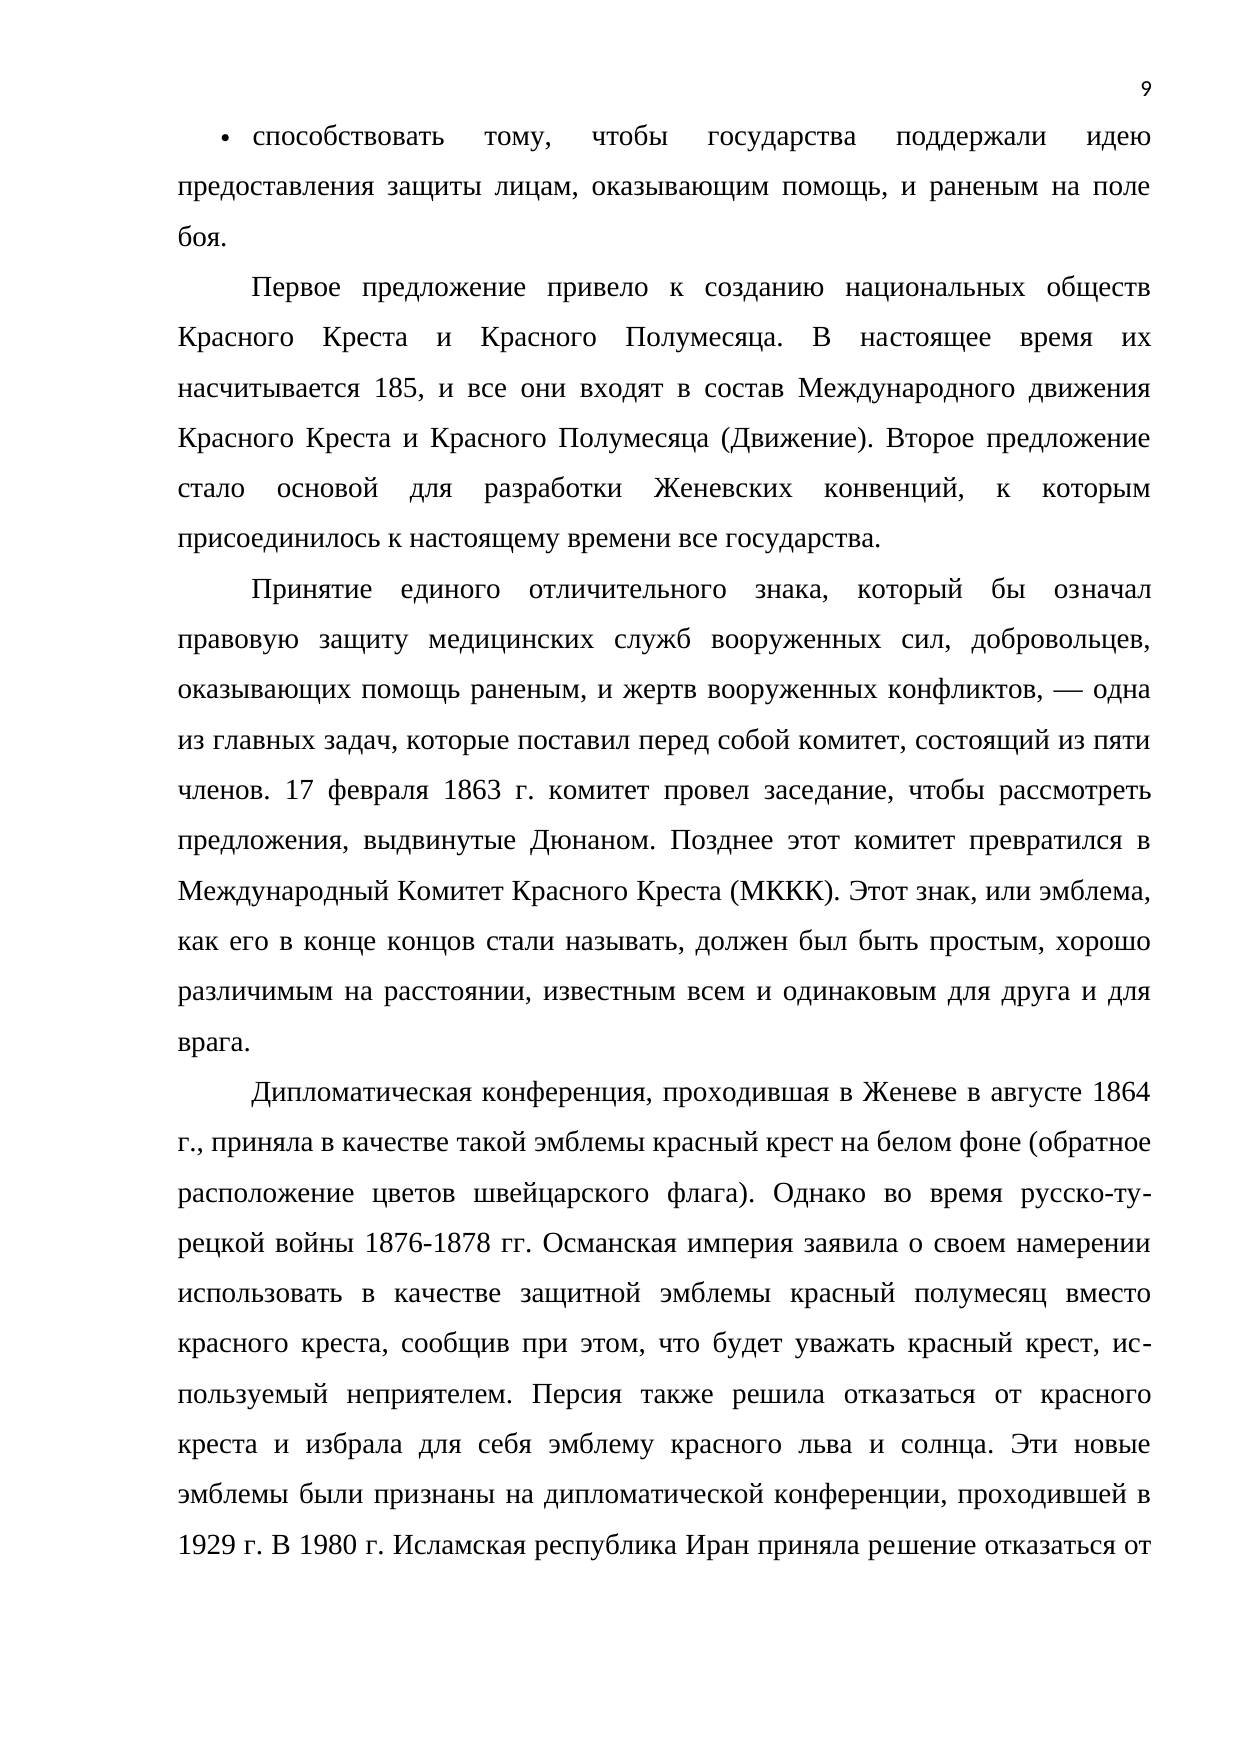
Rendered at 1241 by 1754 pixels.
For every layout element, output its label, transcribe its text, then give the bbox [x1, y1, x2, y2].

text Первое предложение привело к созданию национальных обществ Красного Креста и Красного Полумесяца. В настоящее время их насчитывается 185, и все они входят в состав Международного движения Красного Креста и Красного Полумесяца (Движение). Второе предложение стало основой для разработки Женевских конвенций, к которым присоединилось к настоящему времени все государства. [177, 269, 1152, 554]
text Принятие единого отличительного знака, который бы означал правовую защиту медицинских служб вооруженных сил, добровольцев, оказывающих помощь раненым, и жертв вооруженных конфликтов, — одна из главных задач, которые поставил перед собой комитет, состоящий из пяти членов. 17 февраля 1863 г. комитет провел заседание, чтобы рассмотреть предложения, выдвинутые Дюнаном. Позднее этот комитет превратился в Международный Комитет Красного Креста (МККК). Этот знак, или эмблема, как его в конце концов стали называть, должен был быть простым, хорошо различимым на расстоянии, известным всем и одинаковым для друга и для врага. [177, 571, 1152, 1057]
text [177, 1074, 1152, 1560]
list способствовать тому, чтобы государства поддержали идею предоставления защиты лицам, оказывающим помощь, и раненым на поле боя. [177, 118, 1152, 252]
